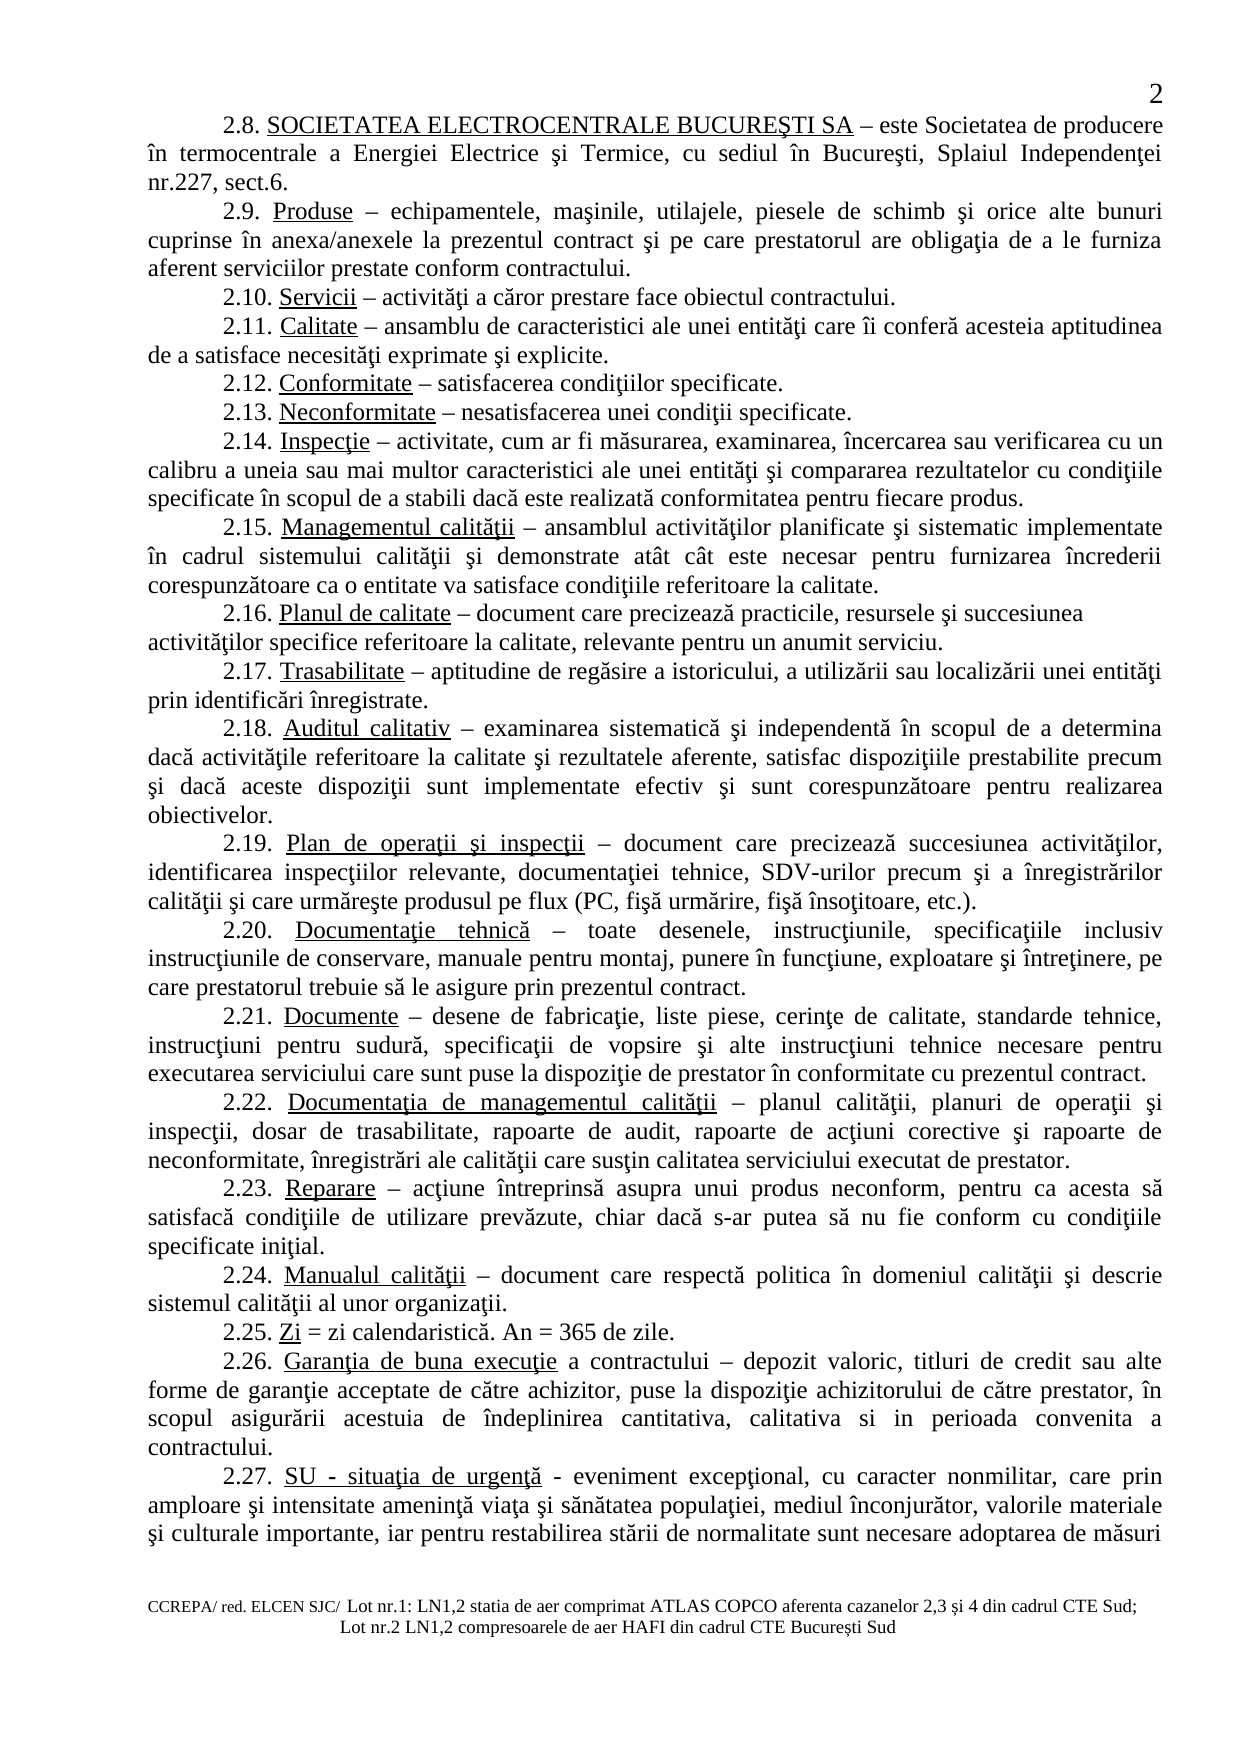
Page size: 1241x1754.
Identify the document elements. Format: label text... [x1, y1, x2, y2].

text 2.17. Trasabilitate – aptitudine de regăsire a istoricului, a utilizării sau localizării unei entităţi prin identificări înregistrate. [148, 656, 1163, 713]
text 2.16. Planul de calitate – document care precizează practicile, resursele şi succesiunea [148, 598, 1163, 627]
text 2.26. Garanţia de buna execuţie a contractului – depozit valoric, titluri de credit sau alte forme de garanţie acceptate de către achizitor, puse la dispoziţie achizitorului de către prestator, în scopul asigurării acestuia de îndeplinirea cantitativa, calitativa si in perioada convenita a contractului. [148, 1346, 1163, 1461]
text 2.23. Reparare – acţiune întreprinsă asupra unui produs neconform, pentru ca acesta să satisfacă condiţiile de utilizare prevăzute, chiar dacă s-ar putea să nu fie conform cu condiţiile specificate iniţial. [148, 1173, 1163, 1260]
text 2.24. Manualul calităţii – document care respectă politica în domeniul calităţii şi descrie sistemul calităţii al unor organizaţii. [148, 1260, 1163, 1317]
text 2.11. Calitate – ansamblu de caracteristici ale unei entităţi care îi conferă acesteia aptitudinea de a satisface necesităţi exprimate şi explicite. [148, 311, 1163, 368]
text 2.9. Produse – echipamentele, maşinile, utilajele, piesele de schimb şi orice alte bunuri cuprinse în anexa/anexele la prezentul contract şi pe care prestatorul are obligaţia de a le furniza aferent serviciilor prestate conform contractului. [148, 196, 1163, 282]
text 2.19. Plan de operaţii şi inspecţii – document care precizează succesiunea activităţilor, identificarea inspecţiilor relevante, documentaţiei tehnice, SDV-urilor precum şi a înregistrărilor calităţii şi care urmăreşte produsul pe flux (PC, fişă urmărire, fişă însoţitoare, etc.). [148, 828, 1163, 915]
text 2.20. Documentaţie tehnică – toate desenele, instrucţiunile, specificaţiile inclusiv instrucţiunile de conservare, manuale pentru montaj, punere în funcţiune, exploatare şi întreţinere, pe care prestatorul trebuie să le asigure prin prezentul contract. [148, 915, 1163, 1001]
text 2.15. Managementul calităţii – ansamblul activităţilor planificate şi sistematic implementate în cadrul sistemului calităţii şi demonstrate atât cât este necesar pentru furnizarea încrederii corespunzătoare ca o entitate va satisface condiţiile referitoare la calitate. [148, 512, 1163, 598]
text activităţilor specifice referitoare la calitate, relevante pentru un anumit serviciu. [148, 627, 1163, 656]
text 2.21. Documente – desene de fabricaţie, liste piese, cerinţe de calitate, standarde tehnice, instrucţiuni pentru sudură, specificaţii de vopsire şi alte instrucţiuni tehnice necesare pentru executarea serviciului care sunt puse la dispoziţie de prestator în conformitate cu prezentul contract. [148, 1001, 1163, 1087]
text 2.10. Servicii – activităţi a căror prestare face obiectul contractului. [148, 282, 1163, 311]
text 2.14. Inspecţie – activitate, cum ar fi măsurarea, examinarea, încercarea sau verificarea cu un calibru a uneia sau mai multor caracteristici ale unei entităţi şi compararea rezultatelor cu condiţiile specificate în scopul de a stabili dacă este realizată conformitatea pentru fiecare produs. [148, 426, 1163, 512]
text 2.25. Zi = zi calendaristică. An = 365 de zile. [148, 1317, 1163, 1346]
text 2.22. Documentaţia de managementul calităţii – planul calităţii, planuri de operaţii şi inspecţii, dosar de trasabilitate, rapoarte de audit, rapoarte de acţiuni corective şi rapoarte de neconformitate, înregistrări ale calităţii care susţin calitatea serviciului executat de prestator. [148, 1087, 1163, 1173]
text 2.12. Conformitate – satisfacerea condiţiilor specificate. [148, 368, 1163, 397]
text 2.18. Auditul calitativ – examinarea sistematică şi independentă în scopul de a determina dacă activităţile referitoare la calitate şi rezultatele aferente, satisfac dispoziţiile prestabilite precum şi dacă aceste dispoziţii sunt implementate efectiv şi sunt corespunzătoare pentru realizarea obiectivelor. [148, 713, 1163, 828]
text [148, 1461, 1163, 1547]
text 2.8. SOCIETATEA ELECTROCENTRALE BUCUREŞTI SA – este Societatea de producere în termocentrale a Energiei Electrice şi Termice, cu sediul în Bucureşti, Splaiul Independenţei nr.227, sect.6. [148, 110, 1163, 196]
text 2.13. Neconformitate – nesatisfacerea unei condiţii specificate. [148, 397, 1163, 426]
